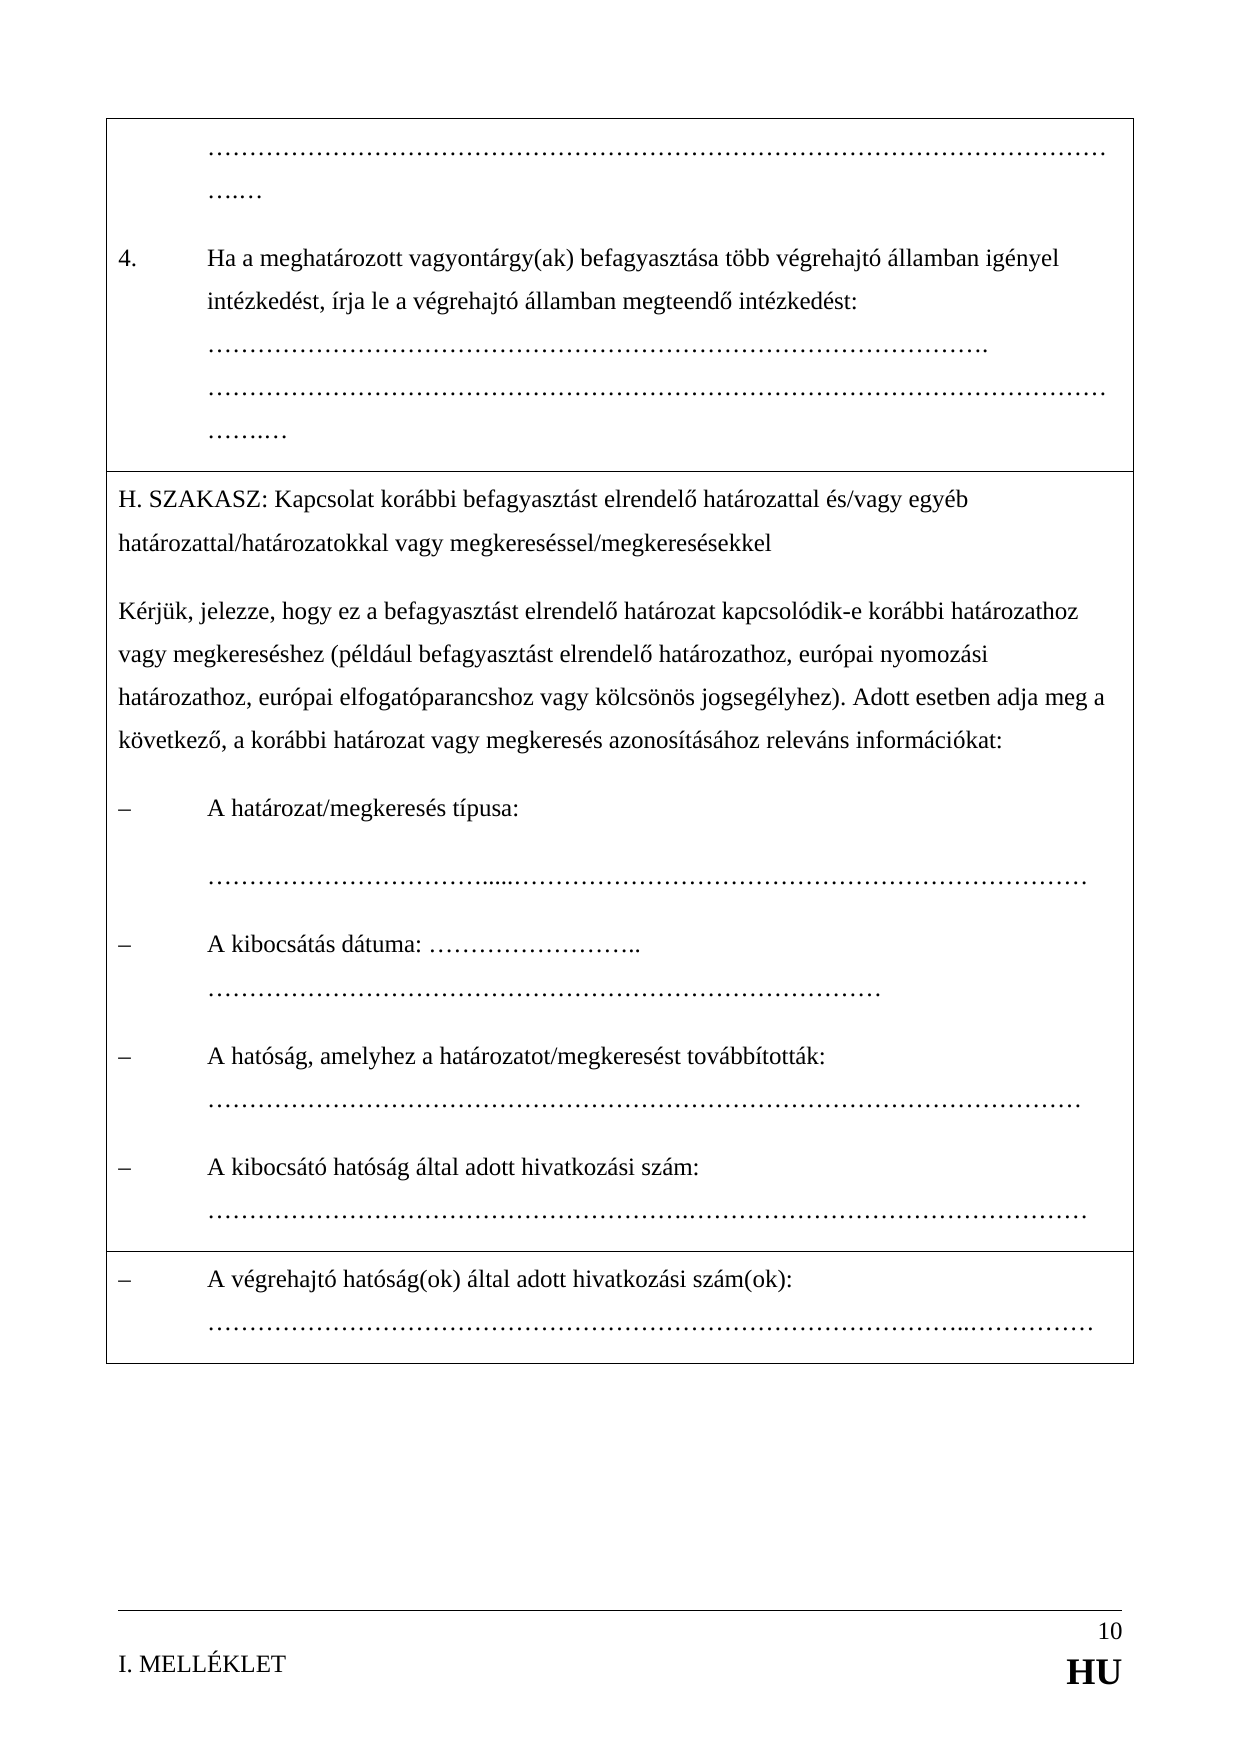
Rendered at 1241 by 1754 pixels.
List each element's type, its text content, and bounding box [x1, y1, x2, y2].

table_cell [107, 119, 1133, 471]
table_cell – A végrehajtó hatóság(ok) által adott hivatkozási szám(ok): ………………………………………………………………………………..…………… [107, 1252, 1133, 1363]
table_cell H. SZAKASZ: Kapcsolat korábbi befagyasztást elrendelő határozattal és/vagy egyéb határozattal/határozatokkal vagy megkereséssel/megkeresésekkel Kérjük, jelezze, hogy ez a befagyasztást elrendelő határozat kapcsolódik-e korábbi határozathoz vagy megkereséshez (például befagyasztást elrendelő határozathoz, európai nyomozási határozathoz, európai elfogatóparancshoz vagy kölcsönös jogsegélyhez). Adott esetben adja meg a következő, a korábbi határozat vagy megkeresés azonosításához releváns információkat: – A határozat/megkeresés típusa: …………………………….....…………………………………………………………… – A kibocsátás dátuma: ……………………..……………………………………………………………………… – A hatóság, amelyhez a határozatot/megkeresést továbbították: …………………………………………………………………………………………… – A kibocsátó hatóság által adott hivatkozási szám: ………………………………………………….………………………………………… [107, 472, 1133, 1251]
